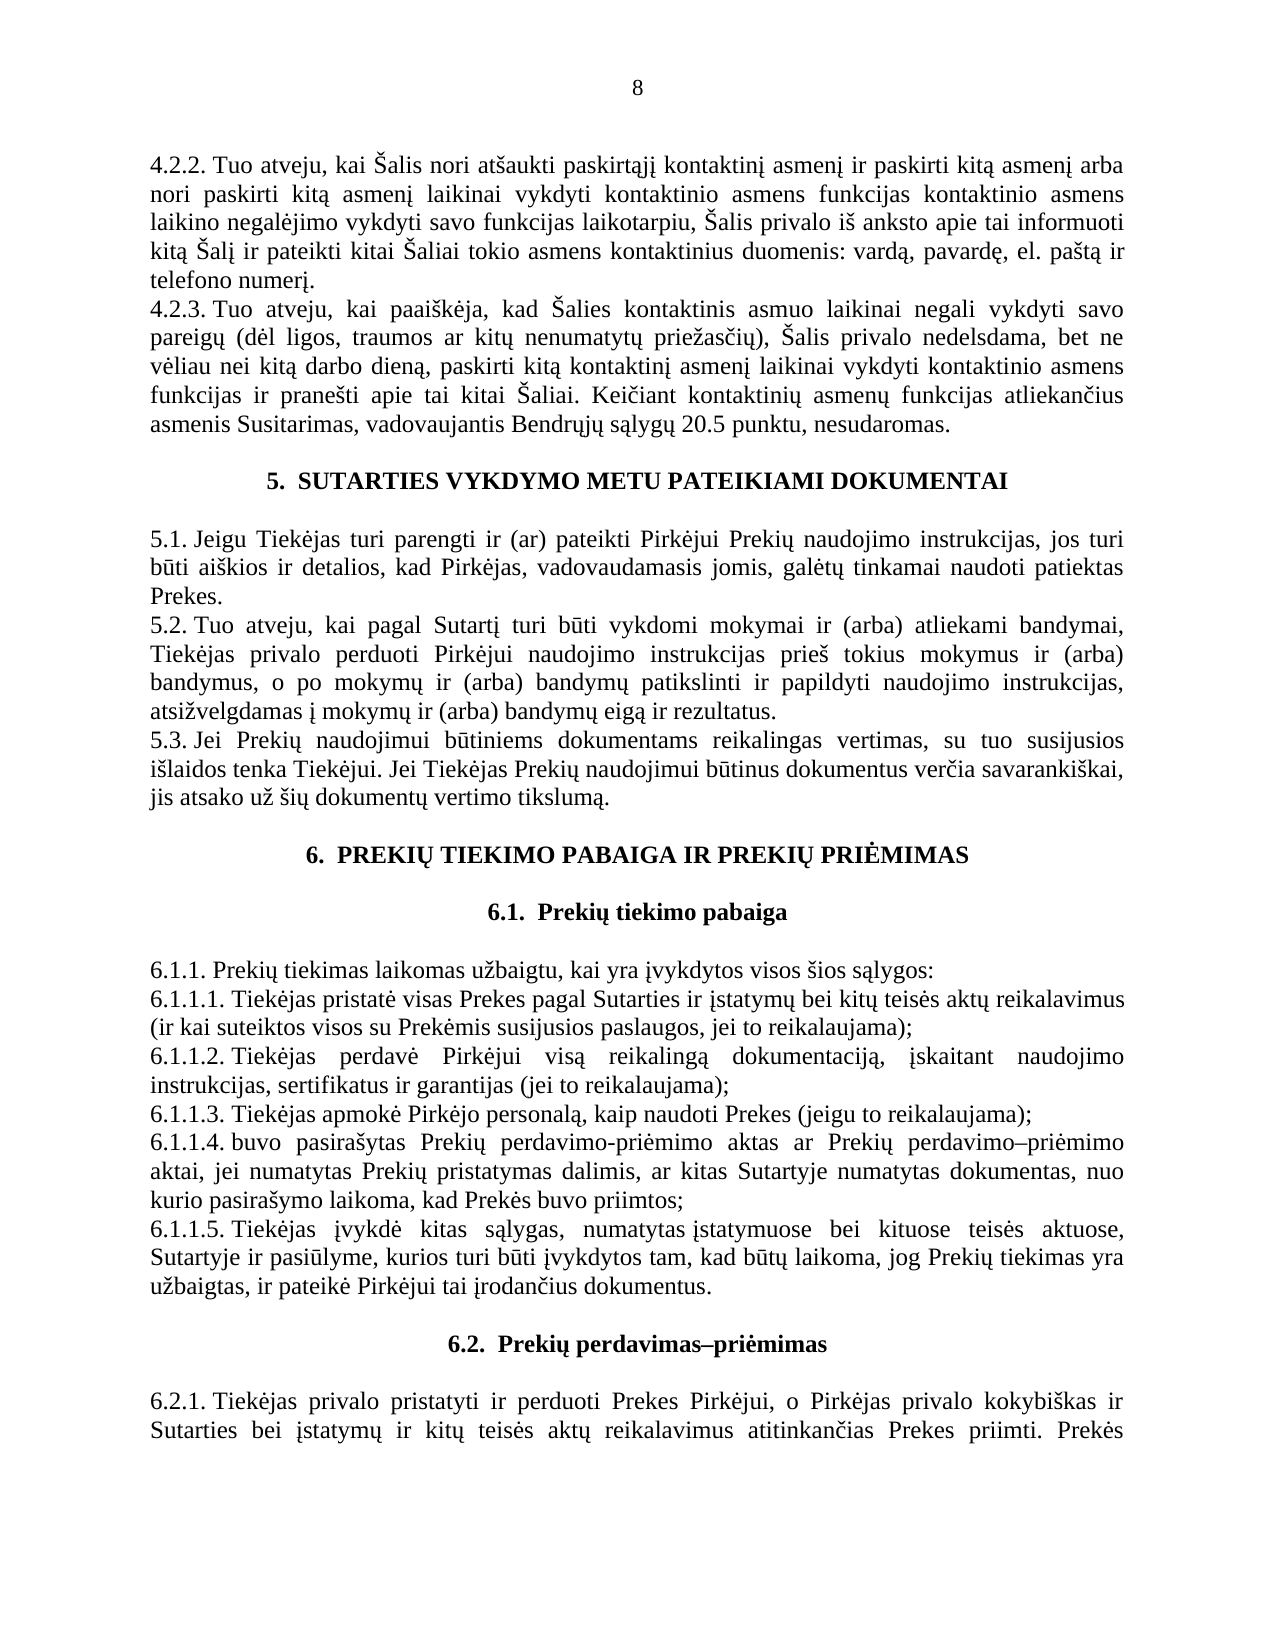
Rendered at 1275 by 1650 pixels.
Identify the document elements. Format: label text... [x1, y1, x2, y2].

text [150, 1386, 1125, 1444]
text 6.1.1. Prekių tiekimas laikomas užbaigtu, kai yra įvykdytos visos šios sąlygos: [150, 955, 1125, 984]
text 6.1.1.3. Tiekėjas apmokė Pirkėjo personalą, kaip naudoti Prekes (jeigu to reikalaujama); [150, 1099, 1125, 1127]
text 5. SUTARTIES VYKDYMO METU PATEIKIAMI DOKUMENTAI [150, 466, 1125, 495]
text 4.2.2. Tuo atveju, kai Šalis nori atšaukti paskirtąjį kontaktinį asmenį ir paskirti kitą asmenį arba nori paskirti kitą asmenį laikinai vykdyti kontaktinio asmens funkcijas kontaktinio asmens laikino negalėjimo vykdyti savo funkcijas laikotarpiu, Šalis privalo iš anksto apie tai informuoti kitą Šalį ir pateikti kitai Šaliai tokio asmens kontaktinius duomenis: vardą, pavardę, el. paštą ir telefono numerį. [150, 150, 1125, 294]
text 6.1.1.1. Tiekėjas pristatė visas Prekes pagal Sutarties ir įstatymų bei kitų teisės aktų reikalavimus (ir kai suteiktos visos su Prekėmis susijusios paslaugos, jei to reikalaujama); [150, 984, 1125, 1041]
text 6. PREKIŲ TIEKIMO PABAIGA IR PREKIŲ PRIĖMIMAS [150, 840, 1125, 869]
text 5.2. Tuo atveju, kai pagal Sutartį turi būti vykdomi mokymai ir (arba) atliekami bandymai, Tiekėjas privalo perduoti Pirkėjui naudojimo instrukcijas prieš tokius mokymus ir (arba) bandymus, o po mokymų ir (arba) bandymų patikslinti ir papildyti naudojimo instrukcijas, atsižvelgdamas į mokymų ir (arba) bandymų eigą ir rezultatus. [150, 610, 1125, 725]
text 6.1.1.5. Tiekėjas įvykdė kitas sąlygas, numatytas įstatymuose bei kituose teisės aktuose, Sutartyje ir pasiūlyme, kurios turi būti įvykdytos tam, kad būtų laikoma, jog Prekių tiekimas yra užbaigtas, ir pateikė Pirkėjui tai įrodančius dokumentus. [150, 1214, 1125, 1300]
text 5.1. Jeigu Tiekėjas turi parengti ir (ar) pateikti Pirkėjui Prekių naudojimo instrukcijas, jos turi būti aiškios ir detalios, kad Pirkėjas, vadovaudamasis jomis, galėtų tinkamai naudoti patiektas Prekes. [150, 524, 1125, 610]
text 6.2. Prekių perdavimas–priėmimas [150, 1329, 1125, 1357]
text 6.1. Prekių tiekimo pabaiga [150, 897, 1125, 926]
text 5.3. Jei Prekių naudojimui būtiniems dokumentams reikalingas vertimas, su tuo susijusios išlaidos tenka Tiekėjui. Jei Tiekėjas Prekių naudojimui būtinus dokumentus verčia savarankiškai, jis atsako už šių dokumentų vertimo tikslumą. [150, 725, 1125, 811]
text 6.1.1.4. buvo pasirašytas Prekių perdavimo-priėmimo aktas ar Prekių perdavimo–priėmimo aktai, jei numatytas Prekių pristatymas dalimis, ar kitas Sutartyje numatytas dokumentas, nuo kurio pasirašymo laikoma, kad Prekės buvo priimtos; [150, 1127, 1125, 1214]
text 6.1.1.2. Tiekėjas perdavė Pirkėjui visą reikalingą dokumentaciją, įskaitant naudojimo instrukcijas, sertifikatus ir garantijas (jei to reikalaujama); [150, 1041, 1125, 1099]
text 4.2.3. Tuo atveju, kai paaiškėja, kad Šalies kontaktinis asmuo laikinai negali vykdyti savo pareigų (dėl ligos, traumos ar kitų nenumatytų priežasčių), Šalis privalo nedelsdama, bet ne vėliau nei kitą darbo dieną, paskirti kitą kontaktinį asmenį laikinai vykdyti kontaktinio asmens funkcijas ir pranešti apie tai kitai Šaliai. Keičiant kontaktinių asmenų funkcijas atliekančius asmenis Susitarimas, vadovaujantis Bendrųjų sąlygų 20.5 punktu, nesudaromas. [150, 294, 1125, 437]
